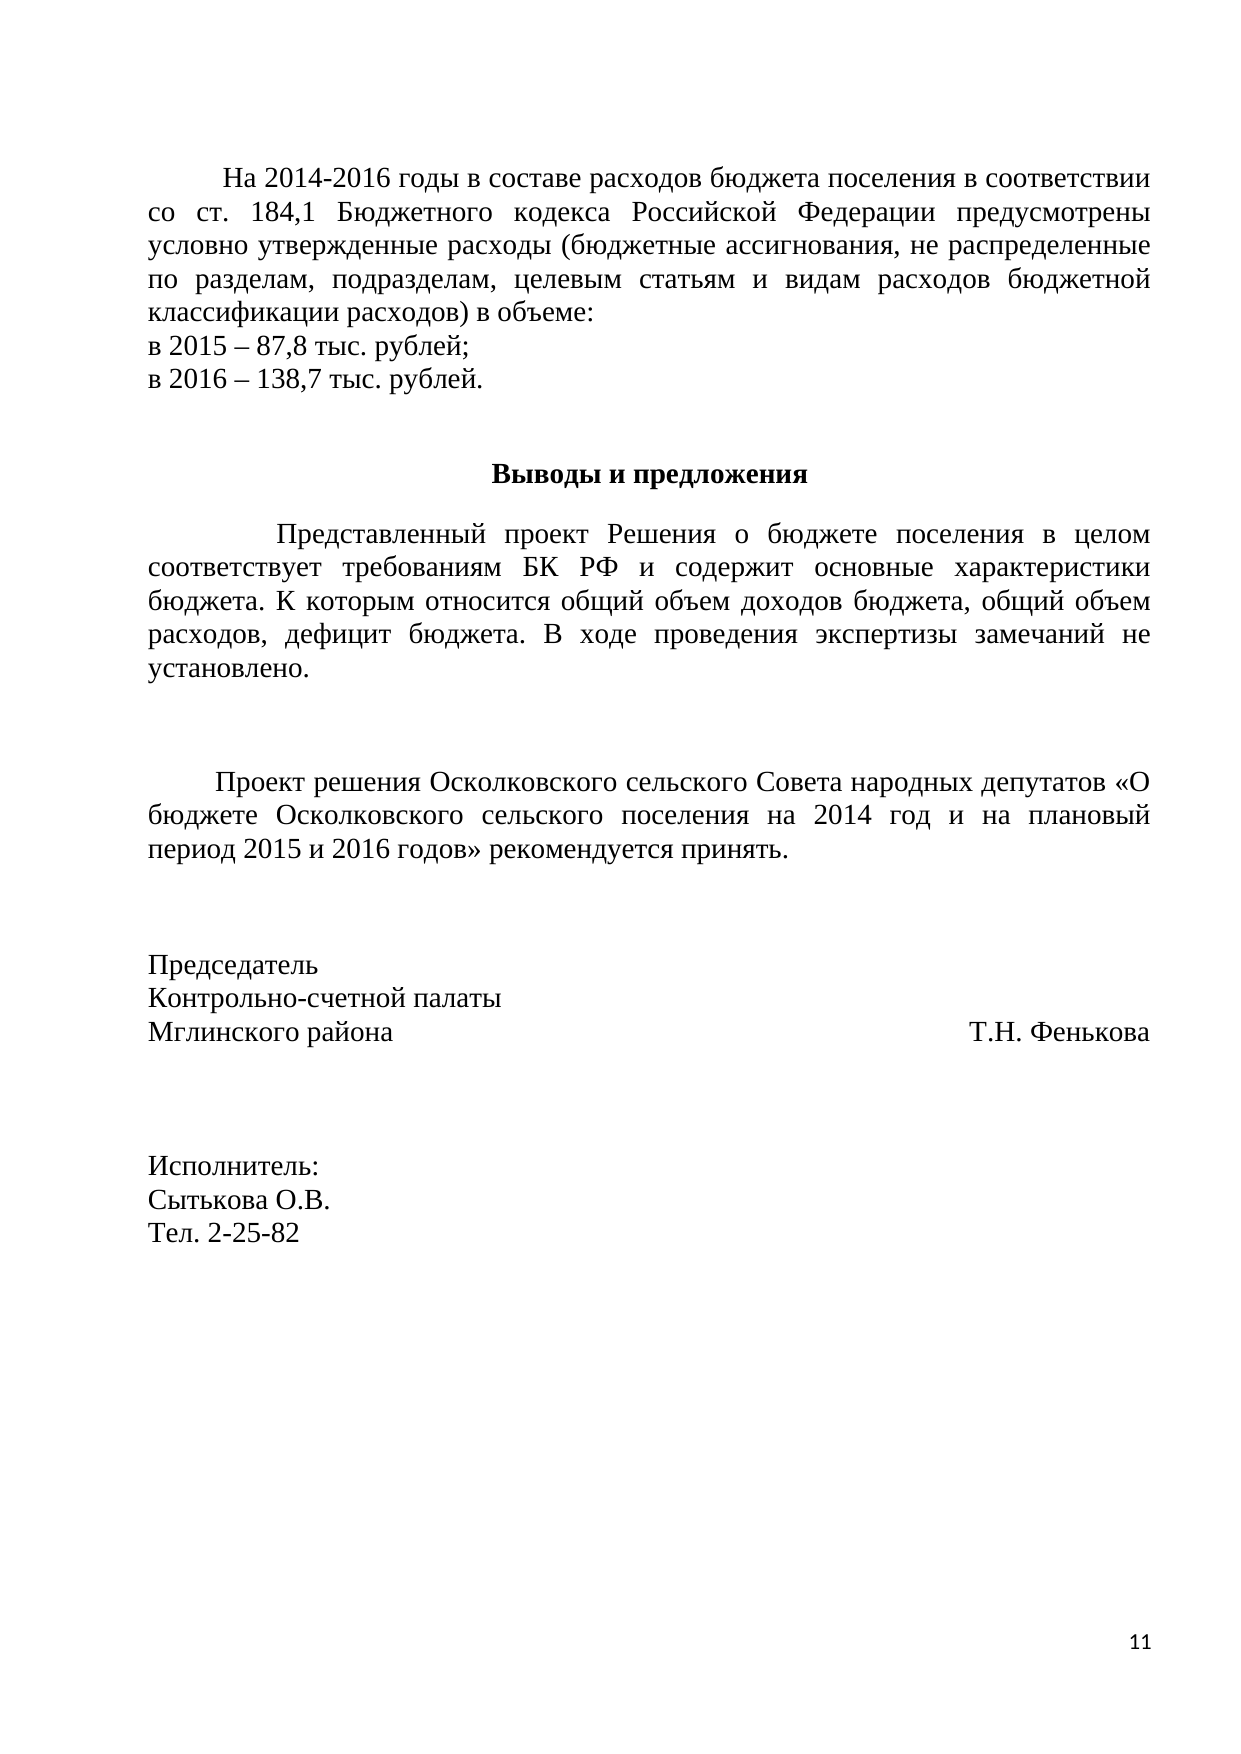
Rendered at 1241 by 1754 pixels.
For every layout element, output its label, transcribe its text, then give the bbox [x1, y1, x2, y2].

text Председатель [148, 947, 1152, 981]
text в 2016 – 138,7 тыс. рублей. [148, 361, 1152, 395]
text Выводы и предложения [148, 456, 1152, 490]
text Исполнитель: [148, 1148, 1152, 1182]
text На 2014-2016 годы в составе расходов бюджета поселения в соответствии со ст. 184,1 Бюджетного кодекса Российской Федерации предусмотрены условно утвержденные расходы (бюджетные ассигнования, не распределенные по разделам, подразделам, целевым статьям и видам расходов бюджетной классификации расходов) в объеме: [148, 160, 1152, 328]
text Контрольно-счетной палаты [148, 981, 1152, 1014]
text в 2015 – 87,8 тыс. рублей; [148, 328, 1152, 361]
text Мглинского района Т.Н. Фенькова [148, 1014, 1152, 1048]
text Представленный проект Решения о бюджете поселения в целом соответствует требованиям БК РФ и содержит основные характеристики бюджета. К которым относится общий объем доходов бюджета, общий объем расходов, дефицит бюджета. В ходе проведения экспертизы замечаний не установлено. [148, 516, 1152, 683]
text Проект решения Осколковского сельского Совета народных депутатов «О бюджете Осколковского сельского поселения на 2014 год и на плановый период 2015 и 2016 годов» рекомендуется принять. [148, 764, 1152, 864]
text Тел. 2-25-82 [148, 1215, 1152, 1249]
text Сытькова О.В. [148, 1182, 1152, 1215]
